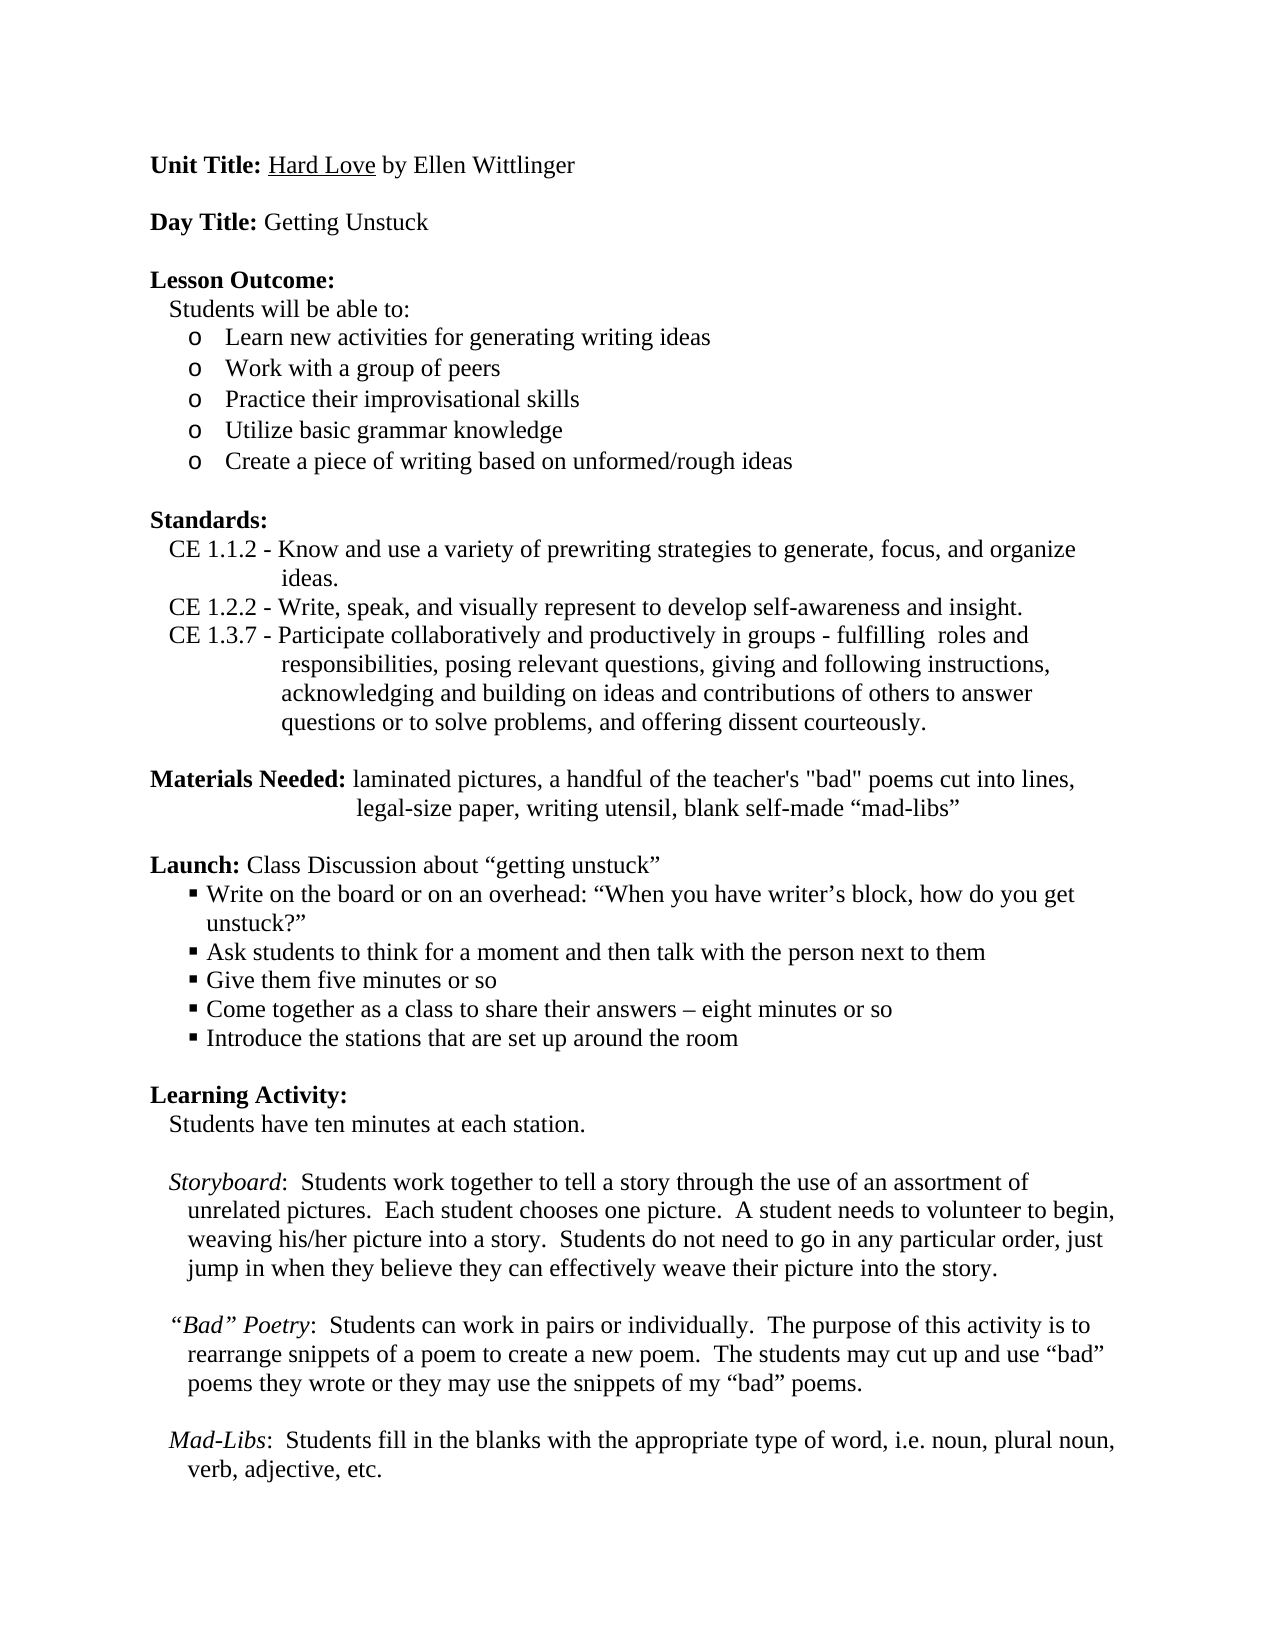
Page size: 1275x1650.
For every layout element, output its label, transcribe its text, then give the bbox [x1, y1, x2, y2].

text Students will be able to: [169, 294, 1125, 322]
text Students have ten minutes at each station. [169, 1109, 1125, 1138]
list Ask students to think for a moment and then talk with the person next to them [187, 937, 1125, 965]
list Introduce the stations that are set up around the room [187, 1023, 1125, 1052]
list Learn new activities for generating writing ideas [187, 322, 1125, 353]
text Standards: [150, 505, 1125, 534]
list Create a piece of writing based on unformed/rough ideas [187, 446, 1125, 477]
list Utilize basic grammar knowledge [187, 415, 1125, 446]
text CE 1.1.2 - Know and use a variety of prewriting strategies to generate, focus, and organize ideas. [169, 534, 1125, 592]
text Lesson Outcome: [150, 265, 1125, 294]
list Practice their improvisational skills [187, 384, 1125, 415]
list Come together as a class to share their answers – eight minutes or so [187, 994, 1125, 1023]
text Launch: Class Discussion about “getting unstuck” [150, 850, 1125, 879]
list Work with a group of peers [187, 353, 1125, 384]
text Day Title: Getting Unstuck [150, 207, 1125, 236]
text “Bad” Poetry: Students can work in pairs or individually. The purpose of this activity is to rearrange snippets of a poem to create a new poem. The students may cut up and use “bad” poems they wrote or they may use the snippets of my “bad” poems. [169, 1310, 1125, 1397]
text Materials Needed: laminated pictures, a handful of the teacher's "bad" poems cut into lines, legal-size paper, writing utensil, blank self-made “mad-libs” [150, 764, 1125, 822]
text CE 1.2.2 - Write, speak, and visually represent to develop self-awareness and insight. [169, 592, 1125, 620]
list Write on the board or on an overhead: “When you have writer’s block, how do you get unstuck?” [187, 879, 1125, 937]
text Storyboard: Students work together to tell a story through the use of an assortment of unrelated pictures. Each student chooses one picture. A student needs to volunteer to begin, weaving his/her picture into a story. Students do not need to go in any particular order, just jump in when they believe they can effectively weave their picture into the story. [169, 1167, 1125, 1282]
text Unit Title: Hard Love by Ellen Wittlinger [150, 150, 1125, 179]
text CE 1.3.7 - Participate collaboratively and productively in groups - fulfilling roles and responsibilities, posing relevant questions, giving and following instructions, acknowledging and building on ideas and contributions of others to answer questions or to solve problems, and offering dissent courteously. [169, 620, 1125, 735]
list Give them five minutes or so [187, 965, 1125, 994]
text Mad-Libs: Students fill in the blanks with the appropriate type of word, i.e. noun, plural noun, verb, adjective, etc. [169, 1425, 1125, 1483]
text Learning Activity: [150, 1080, 1125, 1109]
